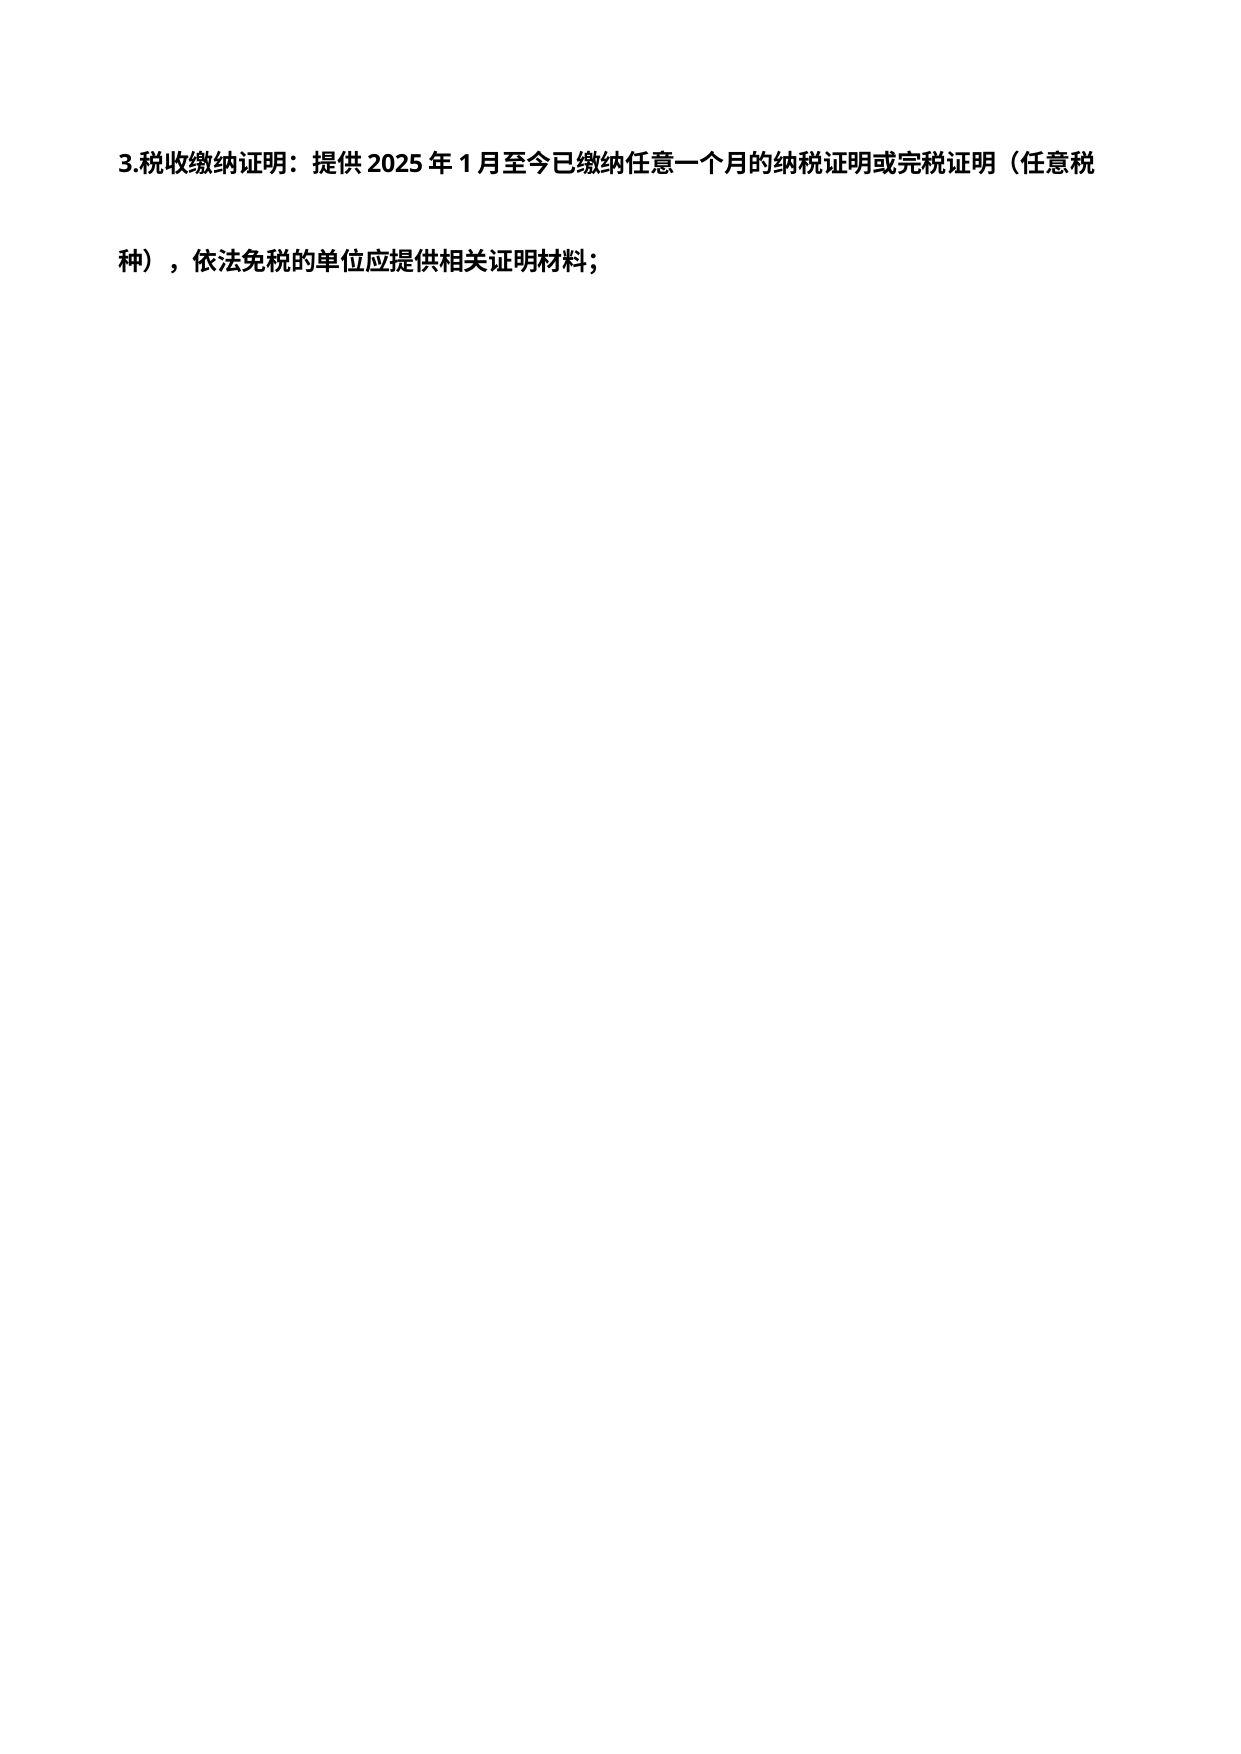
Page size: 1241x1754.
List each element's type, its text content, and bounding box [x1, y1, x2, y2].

text 3.税收缴纳证明：提供2025年1月至今已缴纳任意一个月的纳税证明或完税证明（任意税种），依法免税的单位应提供相关证明材料； [118, 129, 1122, 292]
